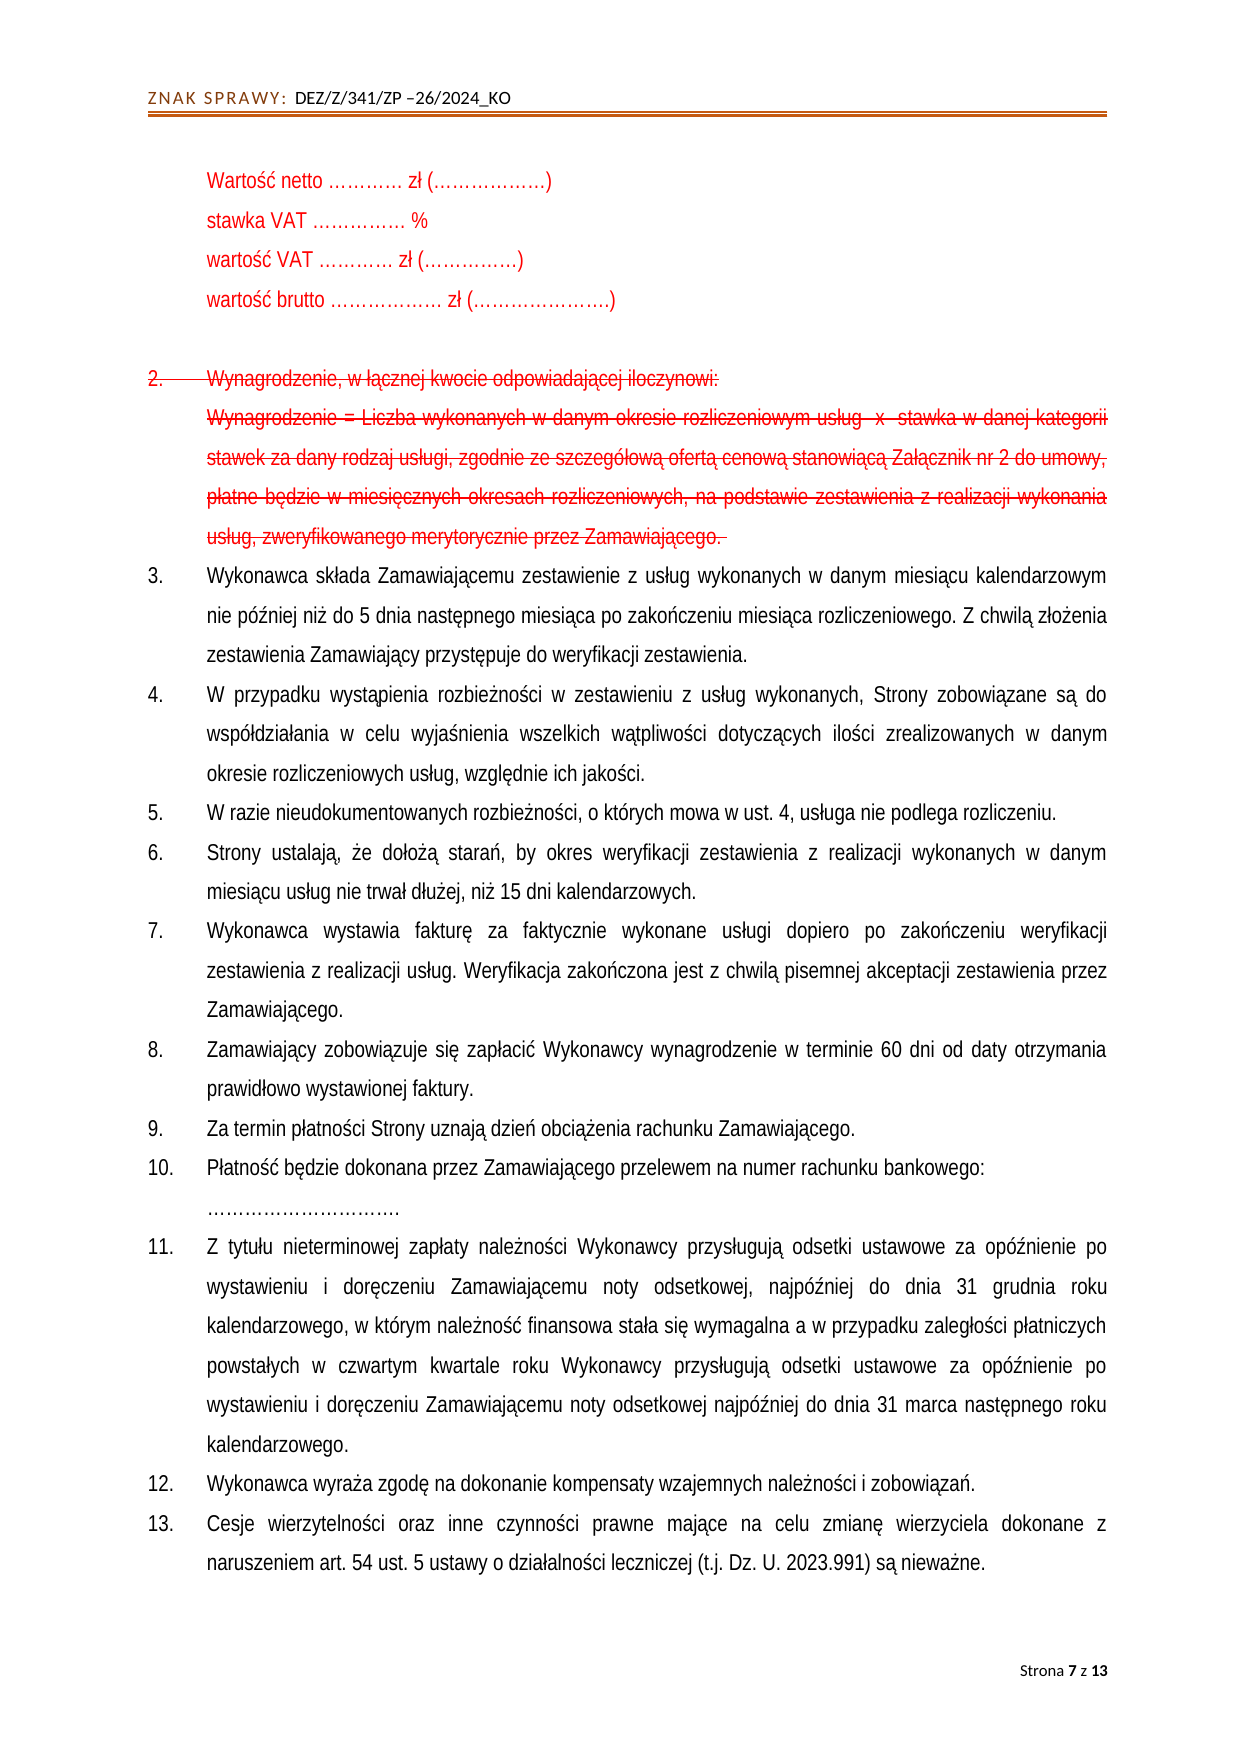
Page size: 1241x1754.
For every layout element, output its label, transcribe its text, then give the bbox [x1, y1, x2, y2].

list wartość VAT ………… zł (……………) [207, 246, 1107, 273]
list Wykonawca wyraża zgodę na dokonanie kompensaty wzajemnych należności i zobowiązań. [148, 1470, 1107, 1496]
list stawka VAT …………… % [207, 207, 1107, 233]
list W razie nieudokumentowanych rozbieżności, o których mowa w ust. 4, usługa nie podlega rozliczeniu. [148, 799, 1107, 825]
list W przypadku wystąpienia rozbieżności w zestawieniu z usług wykonanych, Strony zobowiązane są do współdziałania w celu wyjaśnienia wszelkich wątpliwości dotyczących ilości zrealizowanych w danym okresie rozliczeniowych usług, względnie ich jakości. [148, 681, 1107, 786]
list Wykonawca wystawia fakturę za faktycznie wykonane usługi dopiero po zakończeniu weryfikacji zestawienia z realizacji usług. Weryfikacja zakończona jest z chwilą pisemnej akceptacji zestawienia przez Zamawiającego. [148, 917, 1107, 1023]
list Za termin płatności Strony uznają dzień obciążenia rachunku Zamawiającego. [148, 1115, 1107, 1141]
list Zamawiający zobowiązuje się zapłacić Wykonawcy wynagrodzenie w terminie 60 dni od daty otrzymania prawidłowo wystawionej faktury. [148, 1036, 1107, 1102]
list …………………………. [207, 1194, 1107, 1220]
list Wynagrodzenie = Liczba wykonanych w danym okresie rozliczeniowym usług x stawka w danej kategorii stawek za dany rodzaj usługi, zgodnie ze szczegółową ofertą cenową stanowiącą Załącznik nr 2 do umowy, płatne będzie w miesięcznych okresach rozliczeniowych, na podstawie zestawienia z realizacji wykonania usług, zweryfikowanego merytorycznie przez Zamawiającego. [207, 459, 1107, 497]
list wartość brutto ……………… zł (………………….) [207, 286, 1107, 312]
list Wynagrodzenie, w łącznej kwocie odpowiadającej iloczynowi: [148, 365, 1107, 391]
list Wynagrodzenie = Liczba wykonanych w danym okresie rozliczeniowym usług x stawka w danej kategorii stawek za dany rodzaj usługi, zgodnie ze szczegółową ofertą cenową stanowiącą Załącznik nr 2 do umowy, płatne będzie w miesięcznych okresach rozliczeniowych, na podstawie zestawienia z realizacji wykonania usług, zweryfikowanego merytorycznie przez Zamawiającego. [207, 499, 1107, 549]
list Cesje wierzytelności oraz inne czynności prawne mające na celu zmianę wierzyciela dokonane z naruszeniem art. 54 ust. 5 ustawy o działalności leczniczej (t.j. Dz. U. 2023.991) są nieważne. [148, 1509, 1107, 1575]
list Wartość netto ………… zł (………………) [207, 167, 1107, 194]
list Strony ustalają, że dołożą starań, by okres weryfikacji zestawienia z realizacji wykonanych w danym miesiącu usług nie trwał dłużej, niż 15 dni kalendarzowych. [148, 838, 1107, 904]
list Wykonawca składa Zamawiającemu zestawienie z usług wykonanych w danym miesiącu kalendarzowym nie później niż do 5 dnia następnego miesiąca po zakończeniu miesiąca rozliczeniowego. Z chwilą złożenia zestawienia Zamawiający przystępuje do weryfikacji zestawienia. [148, 562, 1107, 667]
list Wynagrodzenie = Liczba wykonanych w danym okresie rozliczeniowym usług x stawka w danej kategorii stawek za dany rodzaj usługi, zgodnie ze szczegółową ofertą cenową stanowiącą Załącznik nr 2 do umowy, płatne będzie w miesięcznych okresach rozliczeniowych, na podstawie zestawienia z realizacji wykonania usług, zweryfikowanego merytorycznie przez Zamawiającego. [207, 420, 1107, 458]
list Z tytułu nieterminowej zapłaty należności Wykonawcy przysługują odsetki ustawowe za opóźnienie po wystawieniu i doręczeniu Zamawiającemu noty odsetkowej, najpóźniej do dnia 31 grudnia roku kalendarzowego, w którym należność finansowa stała się wymagalna a w przypadku zaległości płatniczych powstałych w czwartym kwartale roku Wykonawcy przysługują odsetki ustawowe za opóźnienie po wystawieniu i doręczeniu Zamawiającemu noty odsetkowej najpóźniej do dnia 31 marca następnego roku kalendarzowego. [148, 1233, 1107, 1457]
list Płatność będzie dokonana przez Zamawiającego przelewem na numer rachunku bankowego: [148, 1154, 1107, 1181]
